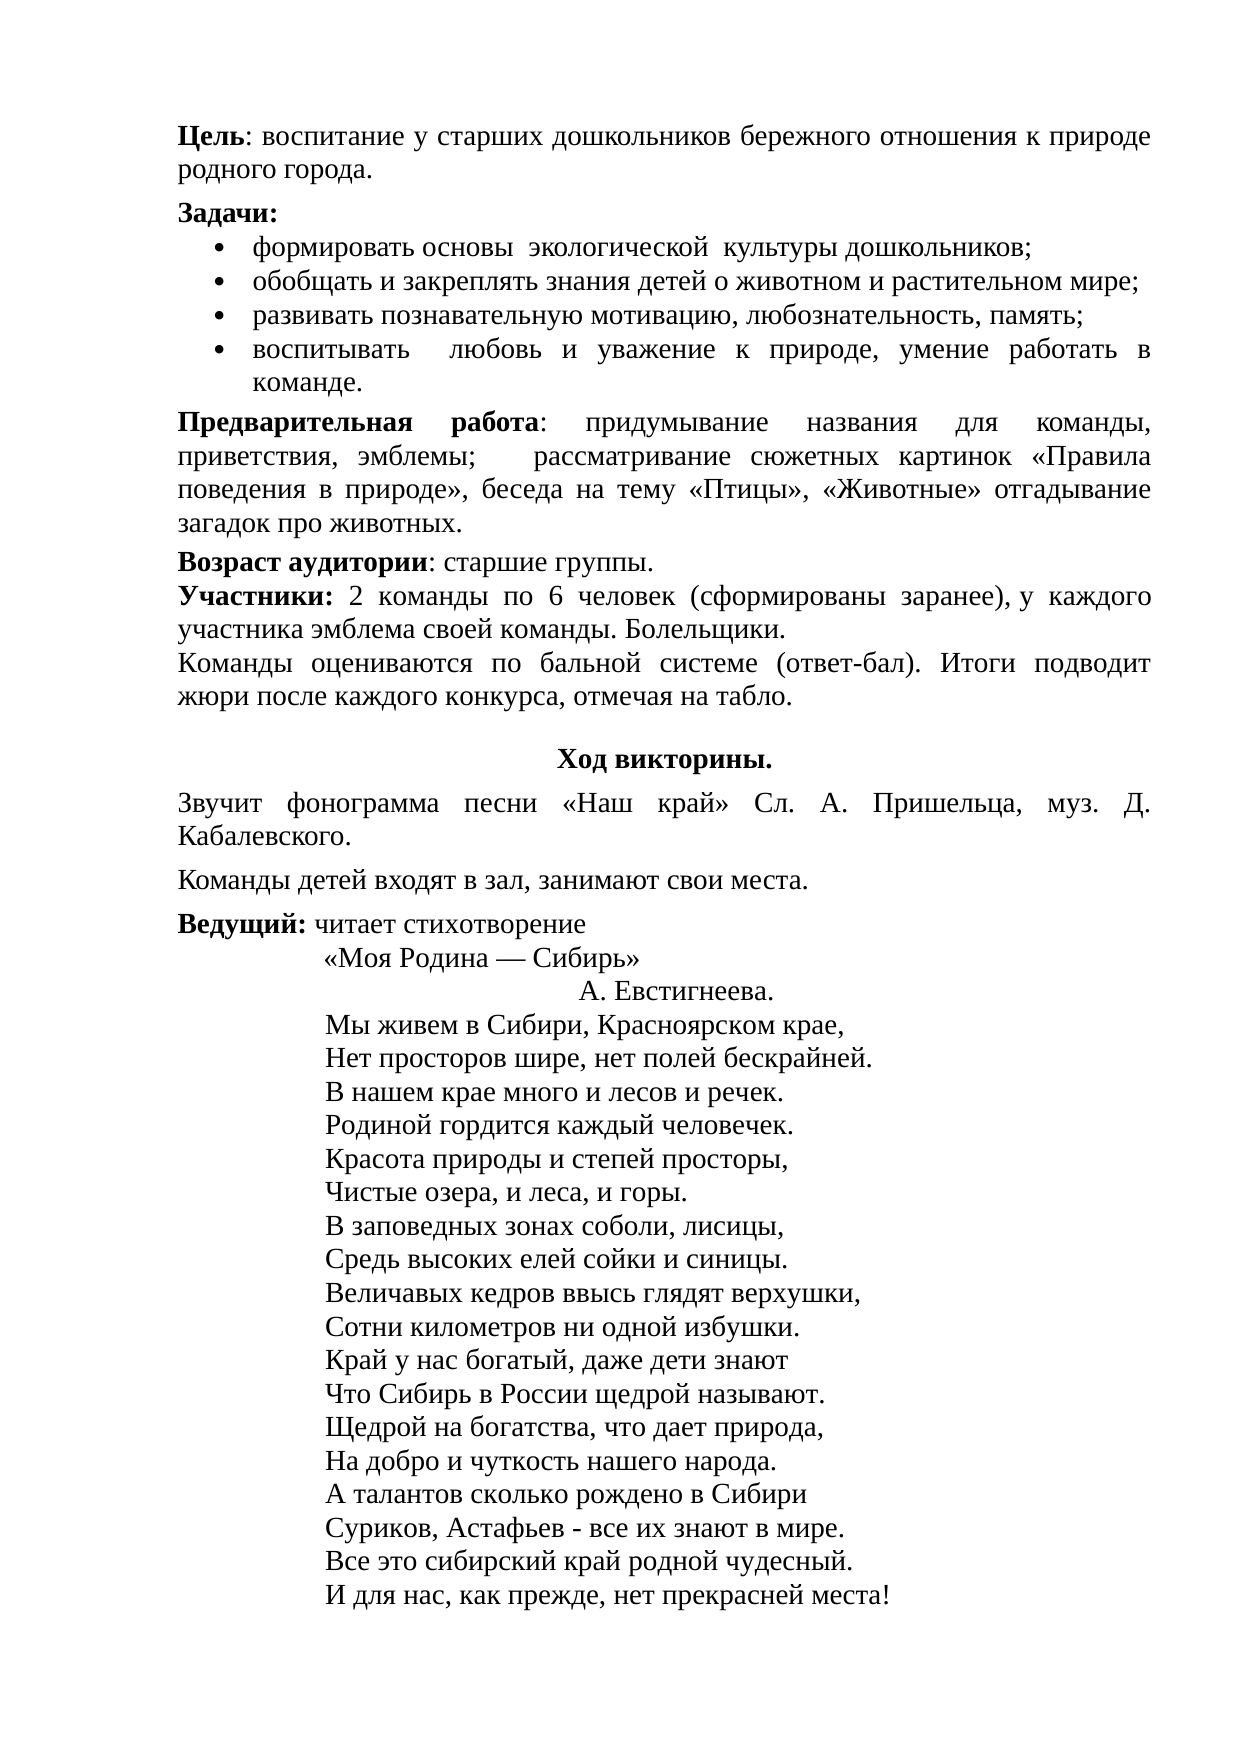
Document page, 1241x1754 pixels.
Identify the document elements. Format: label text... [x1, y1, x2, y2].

text «Моя Родина — Сибирь» [177, 940, 1152, 973]
text Команды детей входят в зал, занимают свои места. [177, 862, 1152, 896]
text Что Сибирь в России щедрой называют. [251, 1376, 1152, 1409]
text И для нас, как прежде, нет прекрасней места! [251, 1577, 1152, 1611]
text Родиной гордится каждый человечек. [251, 1107, 1152, 1141]
text На добро и чуткость нашего народа. [325, 1443, 1152, 1476]
text Щедрой на богатства, что дает природа, [251, 1409, 1152, 1443]
text Средь высоких елей сойки и синицы. [251, 1242, 1152, 1275]
text Красота природы и степей просторы, [251, 1141, 1152, 1174]
text Звучит фонограмма песни «Наш край» Сл. А. Пришельца, муз. Д. Кабалевского. [177, 785, 1152, 852]
text Сотни километров ни одной избушки. [251, 1309, 1152, 1342]
text Чистые озера, и леса, и горы. [251, 1174, 1152, 1208]
text Задачи: [177, 196, 1152, 229]
text А. Евстигнеева. [177, 973, 1152, 1007]
text Предварительная работа: придумывание названия для команды, приветствия, эмблемы; рассматривание сюжетных картинок «Правила поведения в природе», беседа на тему «Птицы», «Животные» отгадывание загадок про животных. [177, 404, 1152, 538]
text Край у нас богатый, даже дети знают [251, 1342, 1152, 1376]
text Участники: 2 команды по 6 человек (сформированы заранее), у каждого участника эмблема своей команды. Болельщики. [177, 578, 1152, 645]
text Ведущий: читает стихотворение [177, 906, 1152, 940]
text Команды оцениваются по бальной системе (ответ-бал). Итоги подводит жюри после каждого конкурса, отмечая на табло. [177, 645, 1152, 712]
text Ход викторины. [177, 741, 1152, 774]
text В нашем крае много и лесов и речек. [251, 1074, 1152, 1107]
text В заповедных зонах соболи, лисицы, [251, 1208, 1152, 1242]
text Мы живем в Сибири, Красноярском крае, [251, 1007, 1152, 1040]
text Все это сибирский край родной чудесный. [251, 1543, 1152, 1577]
text Величавых кедров ввысь глядят верхушки, [251, 1275, 1152, 1309]
text А талантов сколько рождено в Сибири [251, 1476, 1152, 1510]
list обобщать и закреплять знания детей о животном и растительном мире; [215, 263, 1152, 297]
list развивать познавательную мотивацию, любознательность, память; [215, 297, 1152, 331]
list воспитывать любовь и уважение к природе, умение работать в команде. [215, 331, 1152, 398]
list формировать основы экологической культуры дошкольников; [215, 229, 1152, 263]
text Цель: воспитание у старших дошкольников бережного отношения к природе родного города. [177, 118, 1152, 185]
text Возраст аудитории: старшие группы. [177, 544, 1152, 578]
text Суриков, Астафьев - все их знают в мире. [251, 1510, 1152, 1543]
text Нет просторов шире, нет полей бескрайней. [251, 1040, 1152, 1074]
